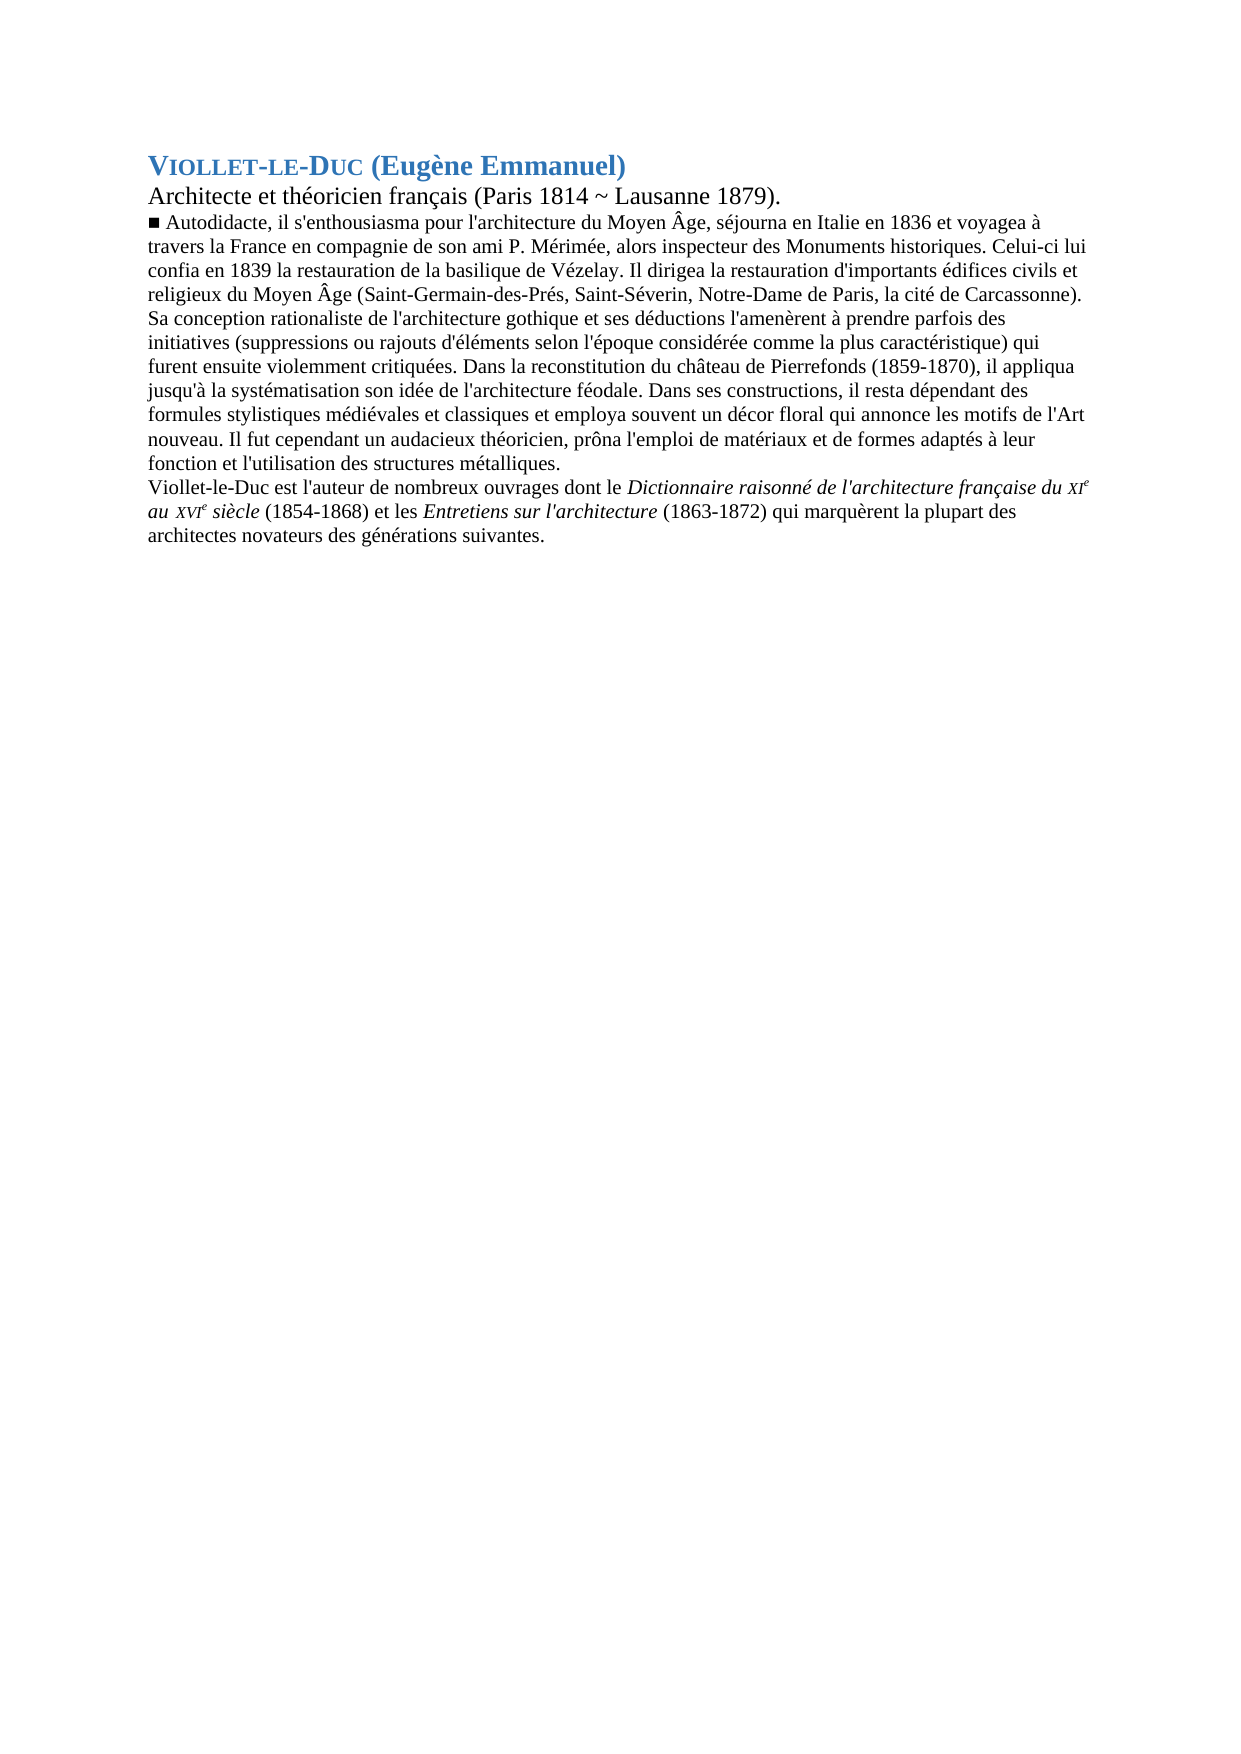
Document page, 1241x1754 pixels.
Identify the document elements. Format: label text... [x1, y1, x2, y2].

text ■ Autodidacte, il s'enthousiasma pour l'architecture du Moyen Âge, séjourna en Italie en 1836 et voyagea à travers la France en compagnie de son ami P. Mérimée, alors inspecteur des Monuments historiques. Celui-ci lui confia en 1839 la restauration de la basilique de Vézelay. Il dirigea la restauration d'importants édifices civils et religieux du Moyen Âge (Saint-Germain-des-Prés, Saint-Séverin, Notre-Dame de Paris, la cité de Carcassonne). [148, 210, 1093, 306]
text Architecte et théoricien français (Paris 1814 ~ Lausanne 1879). [148, 181, 1093, 210]
text Sa conception rationaliste de l'architecture gothique et ses déductions l'amenèrent à prendre parfois des initiatives (suppressions ou rajouts d'éléments selon l'époque considérée comme la plus caractéristique) qui furent ensuite violemment critiquées. Dans la reconstitution du château de Pierrefonds (1859-1870), il appliqua jusqu'à la systématisation son idée de l'architecture féodale. Dans ses constructions, il resta dépendant des formules stylistiques médiévales et classiques et employa souvent un décor floral qui annonce les motifs de l'Art nouveau. Il fut cependant un audacieux théoricien, prôna l'emploi de matériaux et de formes adaptés à leur fonction et l'utilisation des structures métalliques. [148, 306, 1093, 474]
text Viollet-le-Duc (Eugène Emmanuel) [148, 148, 1093, 181]
text Viollet-le-Duc est l'auteur de nombreux ouvrages dont le Dictionnaire raisonné de l'architecture française du xie au xvie siècle (1854-1868) et les Entretiens sur l'architecture (1863-1872) qui marquèrent la plupart des architectes novateurs des générations suivantes. [148, 474, 1093, 547]
